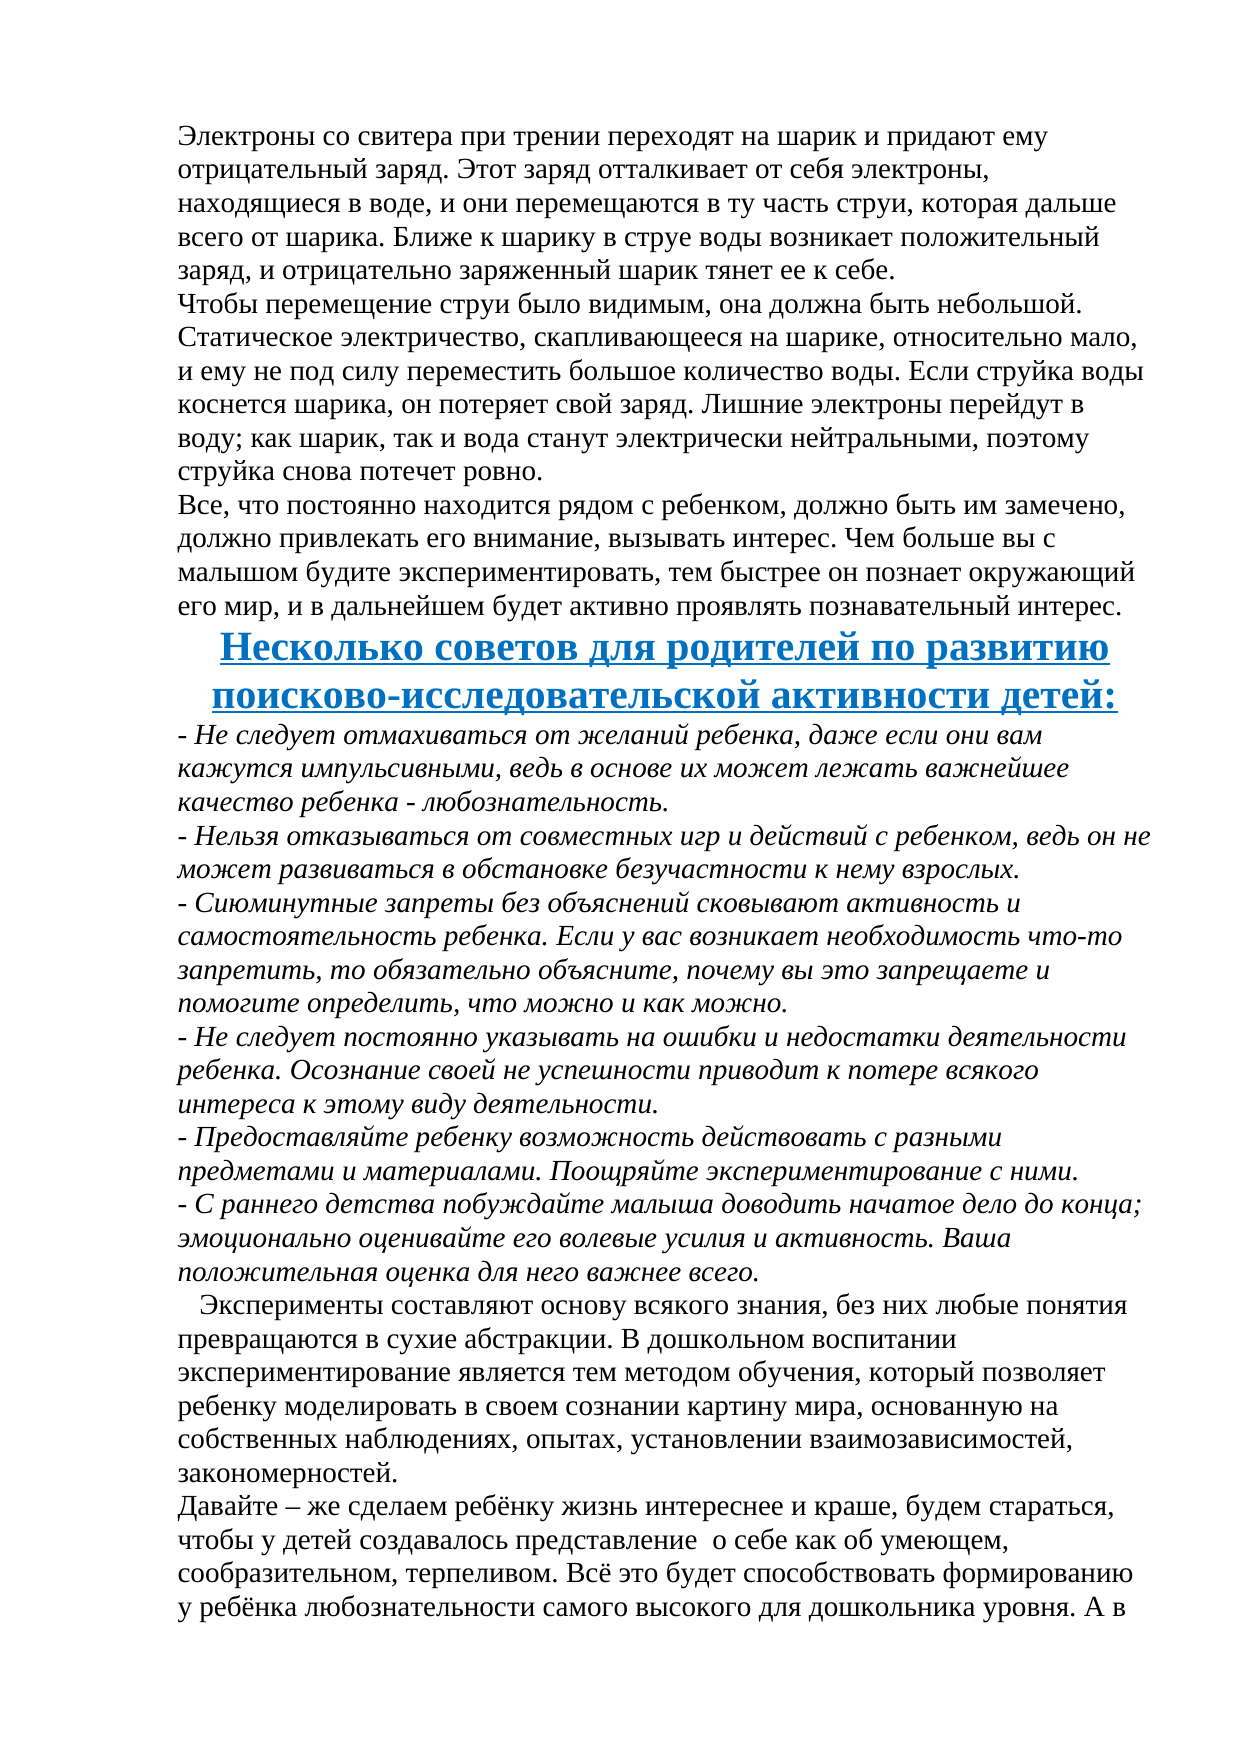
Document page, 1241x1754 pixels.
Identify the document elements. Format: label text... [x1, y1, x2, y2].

text Эксперименты составляют основу всякого знания, без них любые понятия превращаются в сухие абстракции. В дошкольном воспитании экспериментирование является тем методом обучения, который позволяет ребенку моделировать в своем сознании картину мира, основанную на собственных наблюдениях, опытах, установлении взаимозависимостей, закономерностей. [177, 1287, 1152, 1488]
text Все, что постоянно находится рядом с ребенком, должно быть им замечено, должно привлекать его внимание, вызывать интерес. Чем больше вы с малышом будите экспериментировать, тем быстрее он познает окружающий его мир, и в дальнейшем будет активно проявлять познавательный интерес. [177, 487, 1152, 621]
text - Предоставляйте ребенку возможность действовать с разными предметами и материалами. Поощряйте экспериментирование с ними. [177, 1119, 1152, 1187]
text - Сиюминутные запреты без объяснений сковывают активность и самостоятельность ребенка. Если у вас возникает необходимость что-то запретить, то обязательно объясните, почему вы это запрещаете и помогите определить, что можно и как можно. [177, 885, 1152, 1019]
text - С раннего детства побуждайте малыша доводить начатое дело до конца; эмоционально оценивайте его волевые усилия и активность. Ваша положительная оценка для него важнее всего. [177, 1187, 1152, 1287]
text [177, 118, 1152, 487]
text - Нельзя отказываться от совместных игр и действий с ребенком, ведь он не может развиваться в обстановке безучастности к нему взрослых. [177, 818, 1152, 885]
text - Не следует постоянно указывать на ошибки и недостатки деятельности ребенка. Осознание своей не успешности приводит к потере всякого интереса к этому виду деятельности. [177, 1019, 1152, 1119]
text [177, 1488, 1152, 1623]
text Несколько советов для родителей по развитию поисково-исследовательской активности детей: [177, 621, 1152, 717]
text - Не следует отмахиваться от желаний ребенка, даже если они вам кажутся импульсивными, ведь в основе их может лежать важнейшее качество ребенка - любознательность. [177, 717, 1152, 818]
